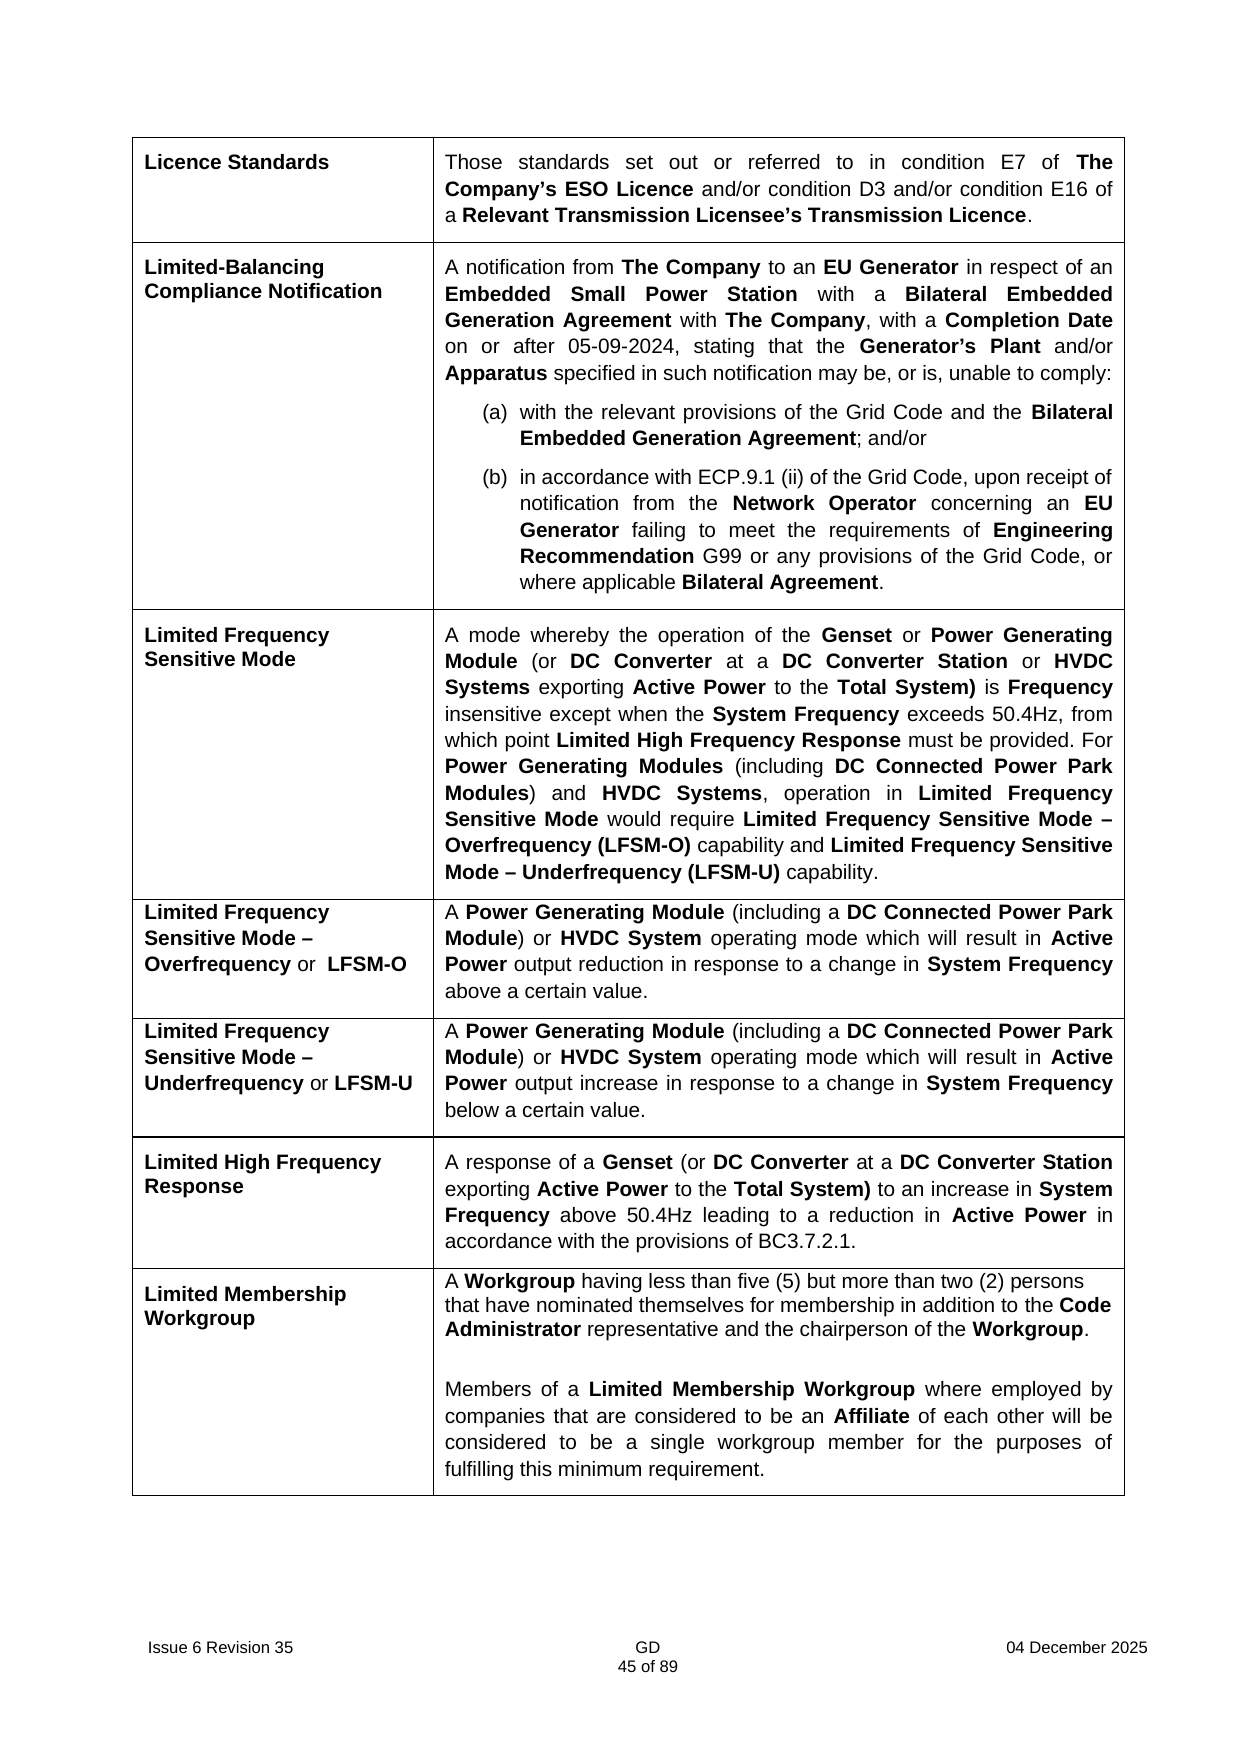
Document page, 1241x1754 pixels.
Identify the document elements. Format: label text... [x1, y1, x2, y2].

table_cell A notification from The Company to an EU Generator in respect of an Embedded Small Power Station with a Bilateral Embedded Generation Agreement with The Company, with a Completion Date on or after 05-09-2024, stating that the Generator’s Plant and/or Apparatus specified in such notification may be, or is, unable to comply: with the relevant provisions of the Grid Code and the Bilateral Embedded Generation Agreement; and/or in accordance with ECP.9.1 (ii) of the Grid Code, upon receipt of notification from the Network Operator concerning an EU Generator failing to meet the requirements of Engineering Recommendation G99 or any provisions of the Grid Code, or where applicable Bilateral Agreement. [434, 243, 1124, 609]
table_cell A response of a Genset (or DC Converter at a DC Converter Station exporting Active Power to the Total System) to an increase in System Frequency above 50.4Hz leading to a reduction in Active Power in accordance with the provisions of BC3.7.2.1. [434, 1138, 1124, 1268]
table_cell Limited High Frequency Response [133, 1138, 433, 1268]
table_cell Licence Standards [133, 138, 433, 242]
table_cell Limited Frequency Sensitive Mode [133, 610, 433, 898]
table_cell Limited Membership Workgroup [133, 1269, 433, 1495]
table_cell Those standards set out or referred to in condition E7 of The Company’s ESO Licence and/or condition D3 and/or condition E16 of a Relevant Transmission Licensee’s Transmission Licence. [434, 138, 1124, 242]
table_cell Limited Frequency Sensitive Mode – Overfrequency or LFSM-O [133, 900, 433, 1017]
table_cell A Workgroup having less than five (5) but more than two (2) persons that have nominated themselves for membership in addition to the Code Administrator representative and the chairperson of the Workgroup. Members of a Limited Membership Workgroup where employed by companies that are considered to be an Affiliate of each other will be considered to be a single workgroup member for the purposes of fulfilling this minimum requirement. [434, 1269, 1124, 1495]
table_cell A mode whereby the operation of the Genset or Power Generating Module (or DC Converter at a DC Converter Station or HVDC Systems exporting Active Power to the Total System) is Frequency insensitive except when the System Frequency exceeds 50.4Hz, from which point Limited High Frequency Response must be provided. For Power Generating Modules (including DC Connected Power Park Modules) and HVDC Systems, operation in Limited Frequency Sensitive Mode would require Limited Frequency Sensitive Mode – Overfrequency (LFSM-O) capability and Limited Frequency Sensitive Mode – Underfrequency (LFSM-U) capability. [434, 610, 1124, 898]
table_cell A Power Generating Module (including a DC Connected Power Park Module) or HVDC System operating mode which will result in Active Power output reduction in response to a change in System Frequency above a certain value. [434, 900, 1124, 1017]
table_cell A Power Generating Module (including a DC Connected Power Park Module) or HVDC System operating mode which will result in Active Power output increase in response to a change in System Frequency below a certain value. [434, 1019, 1124, 1136]
table_cell Limited Frequency Sensitive Mode – Underfrequency or LFSM-U [133, 1019, 433, 1136]
table_cell Limited-Balancing Compliance Notification [133, 243, 433, 609]
